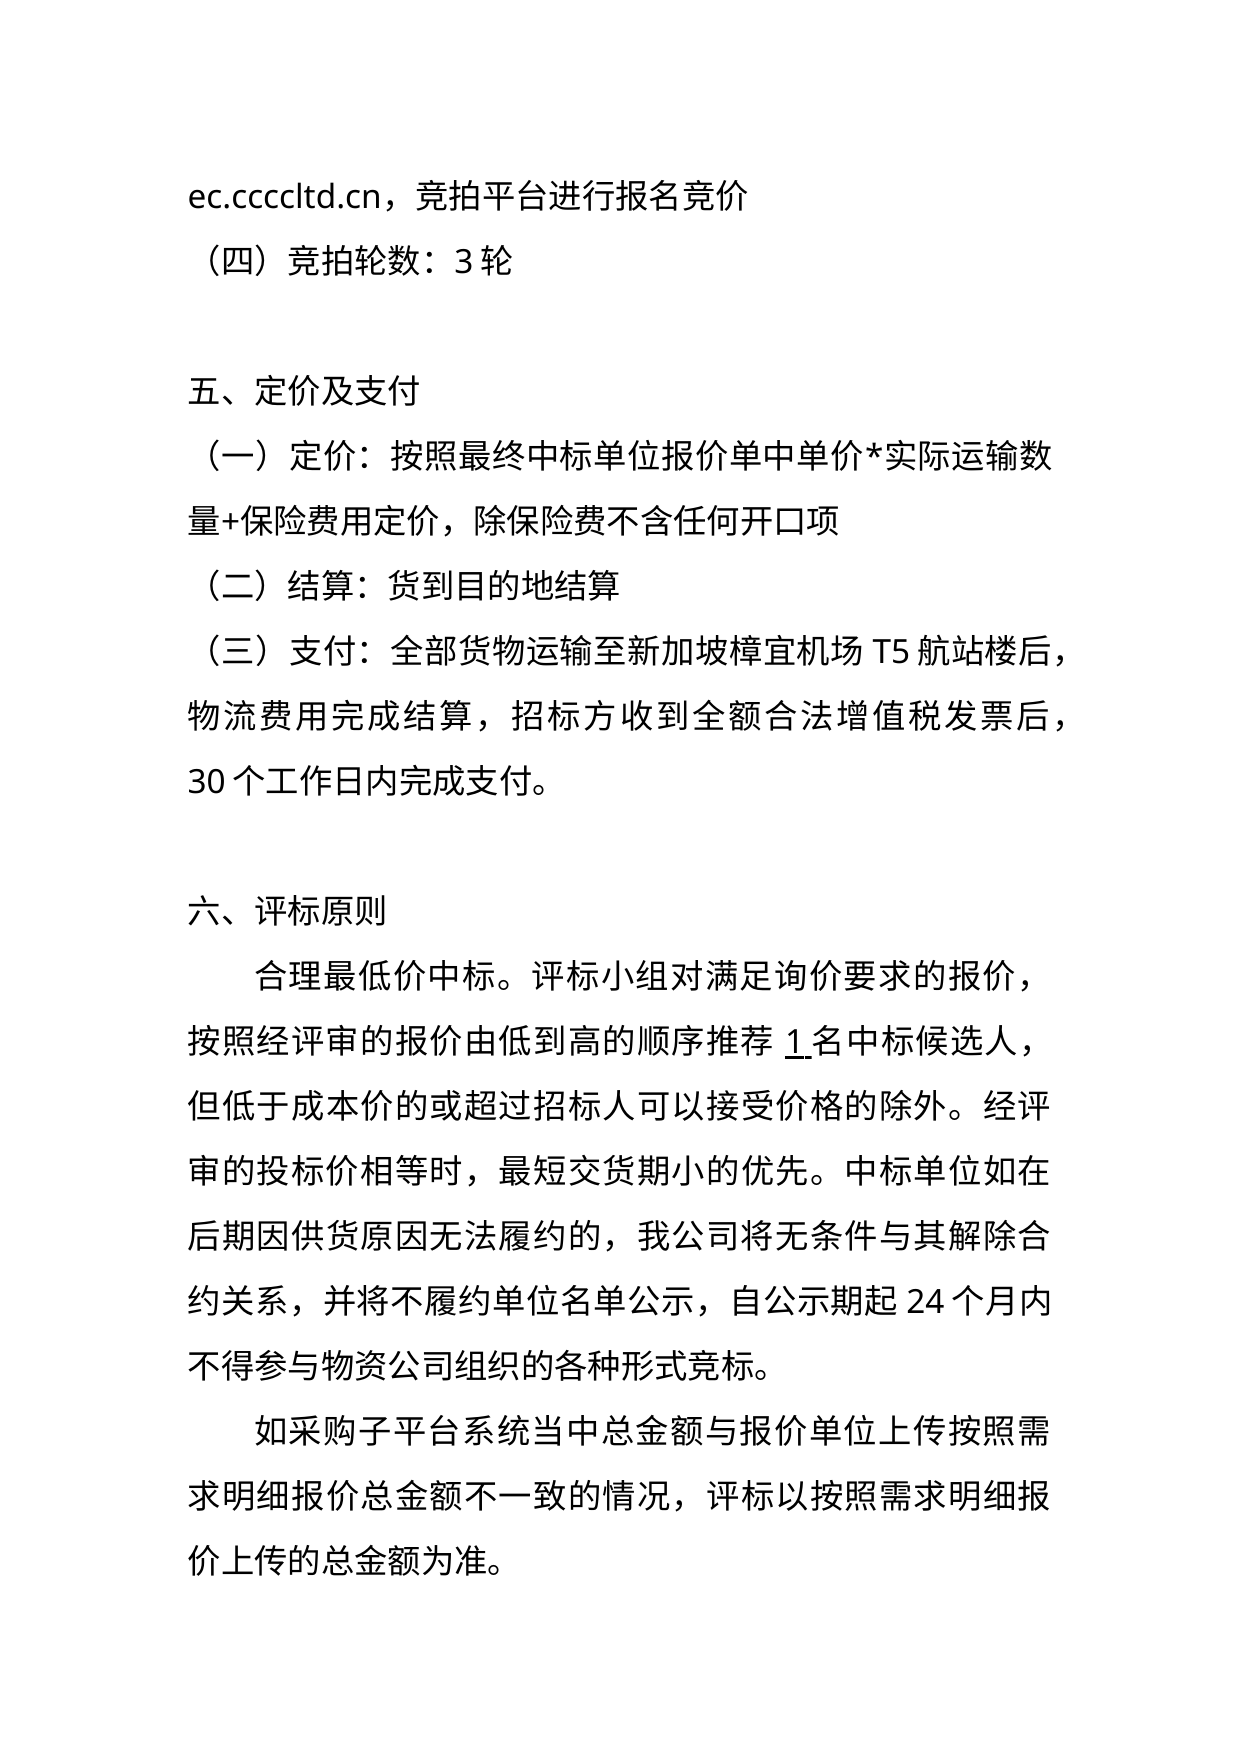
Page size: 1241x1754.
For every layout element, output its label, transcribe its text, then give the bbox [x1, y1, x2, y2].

text 五、定价及支付 [187, 357, 1053, 422]
text （二）结算：货到目的地结算 [187, 552, 1053, 617]
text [187, 162, 1053, 227]
text 合理最低价中标。评标小组对满足询价要求的报价，按照经评审的报价由低到高的顺序推荐 1名中标候选人，但低于成本价的或超过招标人可以接受价格的除外。经评审的投标价相等时，最短交货期小的优先。中标单位如在后期因供货原因无法履约的，我公司将无条件与其解除合约关系，并将不履约单位名单公示，自公示期起24个月内不得参与物资公司组织的各种形式竞标。 [187, 942, 1053, 1397]
list 竞拍轮数：3轮 [187, 227, 1053, 292]
text 六、评标原则 [187, 877, 1053, 942]
text 如采购子平台系统当中总金额与报价单位上传按照需求明细报价总金额不一致的情况，评标以按照需求明细报价上传的总金额为准。 [187, 1397, 1053, 1592]
text （三）支付：全部货物运输至新加坡樟宜机场T5航站楼后，物流费用完成结算，招标方收到全额合法增值税发票后，30个工作日内完成支付。 [187, 617, 1053, 812]
text （一）定价：按照最终中标单位报价单中单价*实际运输数量+保险费用定价，除保险费不含任何开口项 [187, 422, 1053, 552]
